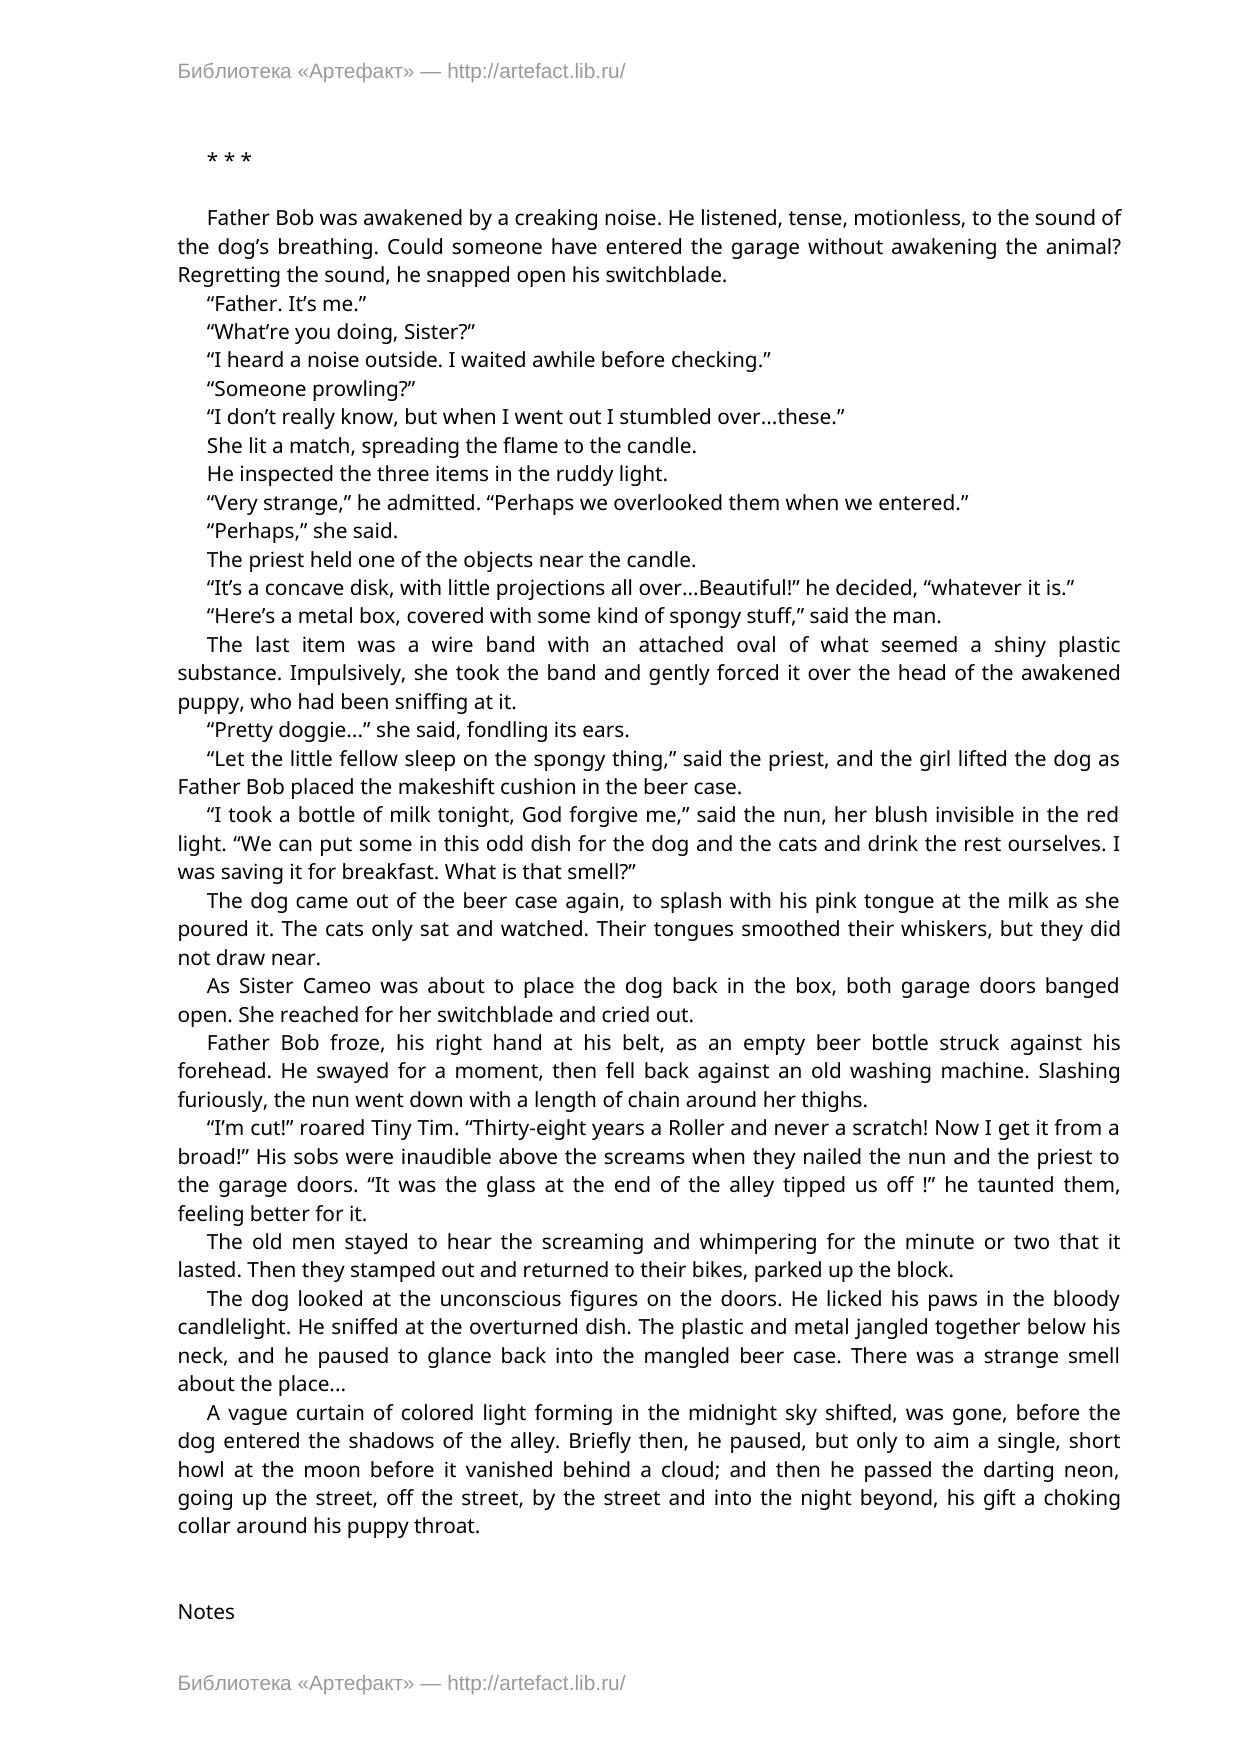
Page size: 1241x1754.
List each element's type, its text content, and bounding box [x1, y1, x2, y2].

text The last item was a wire band with an attached oval of what seemed a shiny plastic substance. Impulsively, she took the band and gently forced it over the head of the awakened puppy, who had been sniffing at it. [177, 630, 1122, 715]
text “Pretty doggie...” she said, fondling its ears. [177, 715, 1122, 744]
text “I’m cut!” roared Tiny Tim. “Thirty-eight years a Roller and never a scratch! Now I get it from a broad!” His sobs were inaudible above the screams when they nailed the nun and the priest to the garage doors. “It was the glass at the end of the alley tipped us off !” he taunted them, feeling better for it. [177, 1113, 1122, 1227]
text * * * [177, 147, 1122, 175]
text “Very strange,” he admitted. “Perhaps we overlooked them when we entered.” [177, 488, 1122, 516]
text “Here’s a metal box, covered with some kind of spongy stuff,” said the man. [177, 602, 1122, 630]
text A vague curtain of colored light forming in the midnight sky shifted, was gone, before the dog entered the shadows of the alley. Briefly then, he paused, but only to aim a single, short howl at the moon before it vanished behind a cloud; and then he passed the darting neon, going up the street, off the street, by the street and into the night beyond, his gift a choking collar around his puppy throat. [177, 1398, 1122, 1540]
text “I took a bottle of milk tonight, God forgive me,” said the nun, her blush invisible in the red light. “We can put some in this odd dish for the dog and the cats and drink the rest ourselves. I was saving it for breakfast. What is that smell?” [177, 801, 1122, 886]
text Notes [177, 1597, 1122, 1625]
text “Someone prowling?” [177, 374, 1122, 402]
text “Let the little fellow sleep on the spongy thing,” said the priest, and the girl lifted the dog as Father Bob placed the makeshift cushion in the beer case. [177, 744, 1122, 801]
text “Father. It’s me.” [177, 289, 1122, 317]
text Father Bob was awakened by a creaking noise. He listened, tense, motionless, to the sound of the dog’s breathing. Could someone have entered the garage without awakening the animal? Regretting the sound, he snapped open his switchblade. [177, 203, 1122, 289]
text The dog looked at the unconscious figures on the doors. He licked his paws in the bloody candlelight. He sniffed at the overturned dish. The plastic and metal jangled together below his neck, and he paused to glance back into the mangled beer case. There was a strange smell about the place... [177, 1284, 1122, 1398]
text She lit a match, spreading the flame to the candle. [177, 431, 1122, 459]
text “I don’t really know, but when I went out I stumbled over...these.” [177, 402, 1122, 431]
text The priest held one of the objects near the candle. [177, 545, 1122, 573]
text “I heard a noise outside. I waited awhile before checking.” [177, 346, 1122, 374]
text The dog came out of the beer case again, to splash with his pink tongue at the milk as she poured it. The cats only sat and watched. Their tongues smoothed their whiskers, but they did not draw near. [177, 886, 1122, 971]
text The old men stayed to hear the screaming and whimpering for the minute or two that it lasted. Then they stamped out and returned to their bikes, parked up the block. [177, 1227, 1122, 1284]
text Father Bob froze, his right hand at his belt, as an empty beer bottle struck against his forehead. He swayed for a moment, then fell back against an old washing machine. Slashing furiously, the nun went down with a length of chain around her thighs. [177, 1028, 1122, 1113]
text He inspected the three items in the ruddy light. [177, 459, 1122, 488]
text “It’s a concave disk, with little projections all over...Beautiful!” he decided, “whatever it is.” [177, 573, 1122, 602]
text “What’re you doing, Sister?” [177, 317, 1122, 346]
text “Perhaps,” she said. [177, 516, 1122, 545]
text As Sister Cameo was about to place the dog back in the box, both garage doors banged open. She reached for her switchblade and cried out. [177, 971, 1122, 1028]
